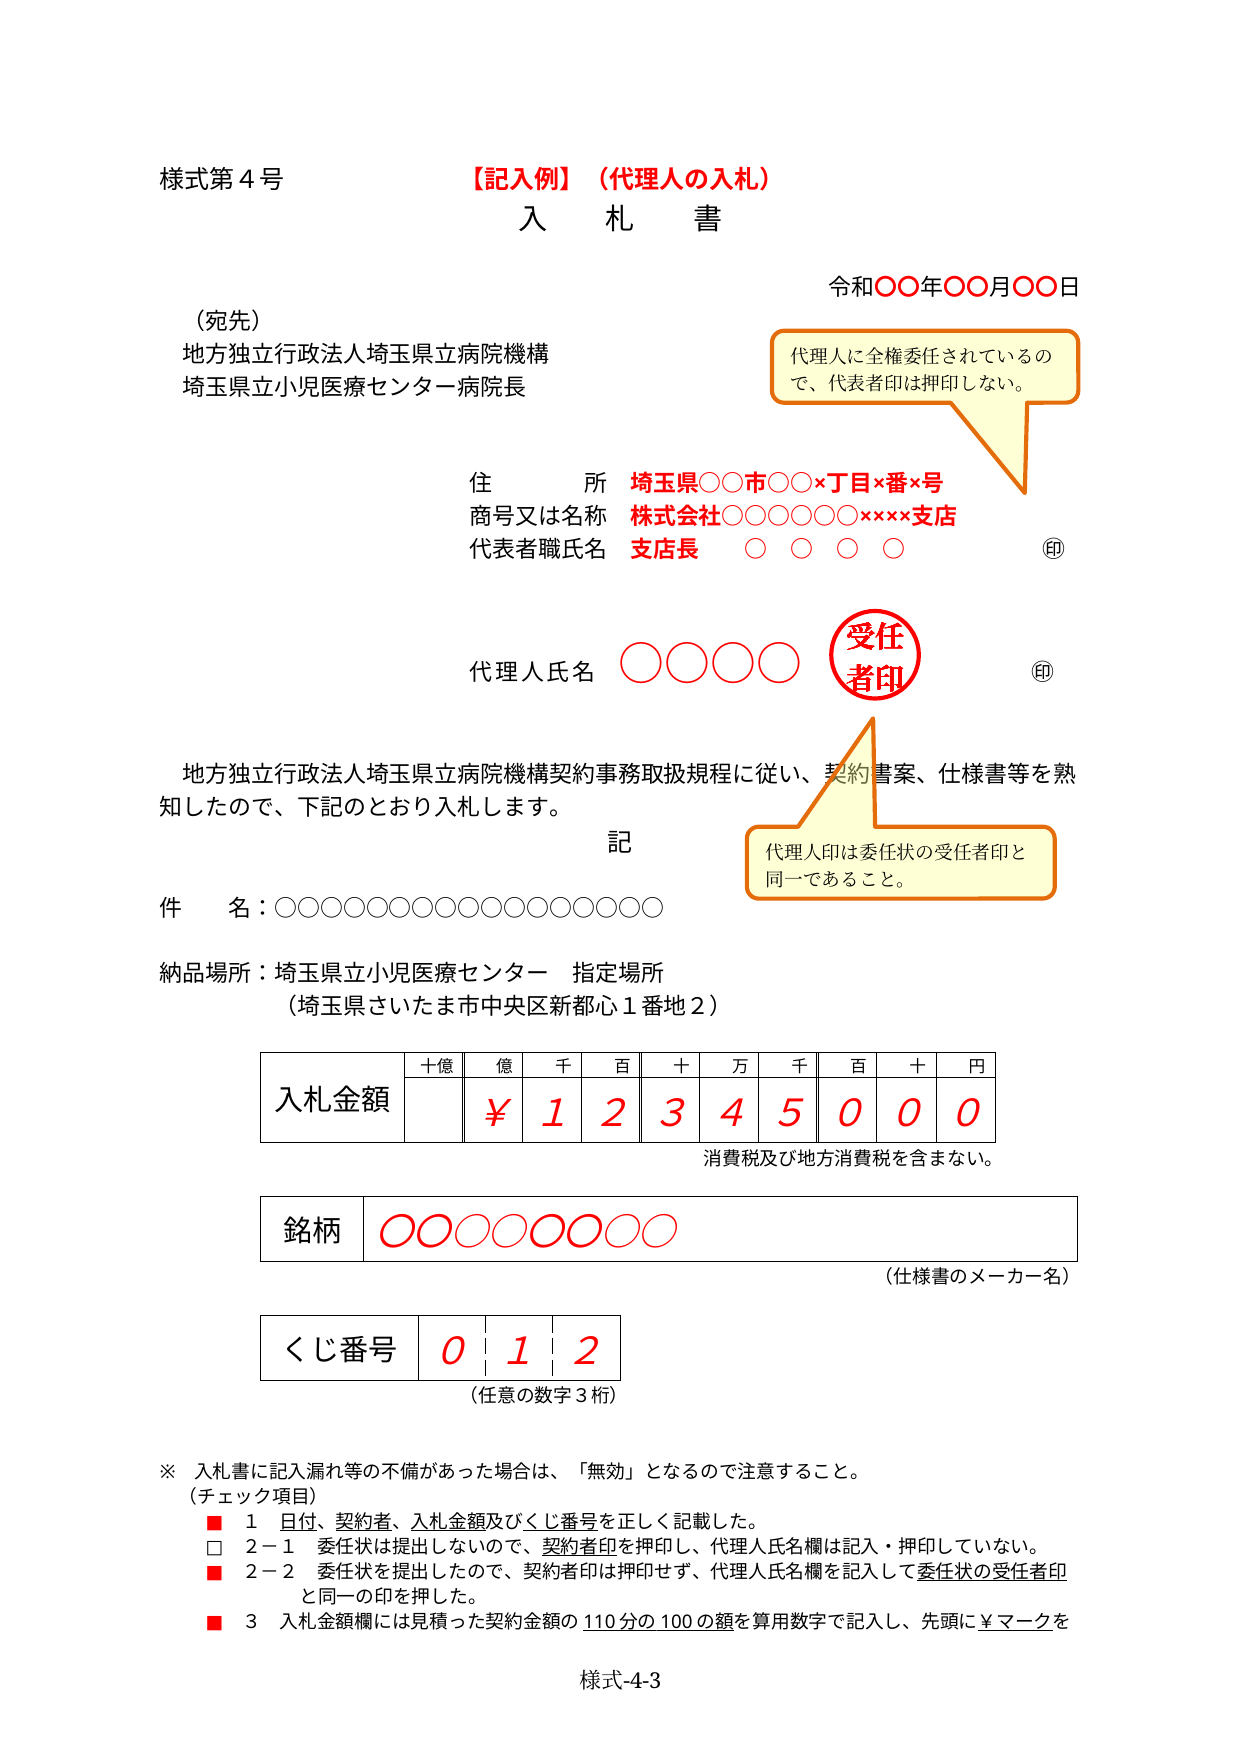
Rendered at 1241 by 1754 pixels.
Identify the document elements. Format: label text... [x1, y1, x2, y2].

text 件 名：○○○○○○○○○○○○○○○○○ [159, 890, 1081, 923]
text 住 所 埼玉県○○市○○×丁目×番×号 [469, 465, 1081, 498]
table_header 入札金額 [261, 1053, 404, 1142]
table_header 千 [759, 1053, 816, 1077]
text 代理人氏名 ○○○○ ㊞ [834, 627, 916, 693]
text 埼玉県立小児医療センター病院長 [159, 369, 774, 402]
table_cell ５ [759, 1078, 816, 1142]
text 令和〇〇年〇〇月〇〇日 [159, 269, 1081, 302]
text 代理人氏名 ○○○○ ㊞ [902, 627, 1081, 693]
text 商号又は名称 株式会社○○○○○○××××支店 [469, 498, 1081, 531]
table_cell [405, 1078, 462, 1142]
table_header 銘柄 [261, 1197, 363, 1261]
table_cell １ [523, 1078, 581, 1142]
text ■ ２－２ 委任状を提出したので、契約者印は押印せず、代理人氏名欄を記入して委任状の受任者印と同一の印を押した。 [205, 1558, 1081, 1608]
text ※ 入札書に記入漏れ等の不備があった場合は、「無効」となるので注意すること。 [159, 1458, 1081, 1483]
table_header ２ [553, 1316, 620, 1380]
text 入 札 書 [159, 196, 1081, 238]
text 地方独立行政法人埼玉県立病院機構 [159, 336, 771, 369]
table_header 億 [465, 1053, 522, 1077]
text 記 [159, 822, 798, 859]
table_cell ０ [877, 1078, 936, 1142]
table_header 万 [700, 1053, 758, 1077]
text 地方独立行政法人埼玉県立病院機構契約事務取扱規程に従い、契約書案、仕様書等を熟知したので、下記のとおり入札します。 [876, 756, 1081, 822]
text 消費税及び地方消費税を含まない。 [159, 1143, 1081, 1171]
text □ ２－１ 委任状は提出しないので、契約者印を押印し、代理人氏名欄は記入・押印していない。 [205, 1533, 1081, 1558]
table_header 十 [642, 1053, 699, 1077]
text 様式第４号 【記入例】（代理人の入札） [159, 159, 1081, 196]
text （埼玉県さいたま市中央区新都心１番地２） [159, 988, 1081, 1021]
text 納品場所：埼玉県立小児医療センター 指定場所 [159, 954, 1081, 988]
text （宛先） [159, 302, 1081, 336]
table_header 千 [523, 1053, 581, 1077]
table_header １ [486, 1316, 553, 1380]
table_cell ４ [700, 1078, 758, 1142]
text 代表者職氏名 支店長 ○ ○ ○ ○ ㊞ [469, 531, 1081, 564]
table_header 円 [937, 1053, 995, 1077]
table_cell ２ [582, 1078, 639, 1142]
table_cell ￥ [465, 1078, 522, 1142]
table_header 百 [582, 1053, 639, 1077]
table_cell ０ [937, 1078, 995, 1142]
table_cell ３ [642, 1078, 699, 1142]
table_header 〇〇○○〇〇○○ [364, 1197, 1077, 1261]
text 地方独立行政法人埼玉県立病院機構契約事務取扱規程に従い、契約書案、仕様書等を熟知したので、下記のとおり入札します。 [159, 756, 843, 822]
table_header 十 [877, 1053, 936, 1077]
table_cell ０ [819, 1078, 876, 1142]
table_header ０ [419, 1316, 486, 1380]
table_header 百 [819, 1053, 876, 1077]
table_header くじ番号 [261, 1316, 418, 1380]
table_header 十億 [405, 1053, 462, 1077]
text 代理人氏名 ○○○○ ㊞ [469, 627, 848, 693]
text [205, 1608, 1081, 1633]
text 記 [878, 822, 1081, 859]
text （任意の数字３桁） [159, 1381, 1081, 1408]
text ■ １ 日付、契約者、入札金額及びくじ番号を正しく記載した。 [205, 1508, 1081, 1533]
text （チェック項目） [159, 1483, 1081, 1508]
text （仕様書のメーカー名） [159, 1262, 1081, 1289]
